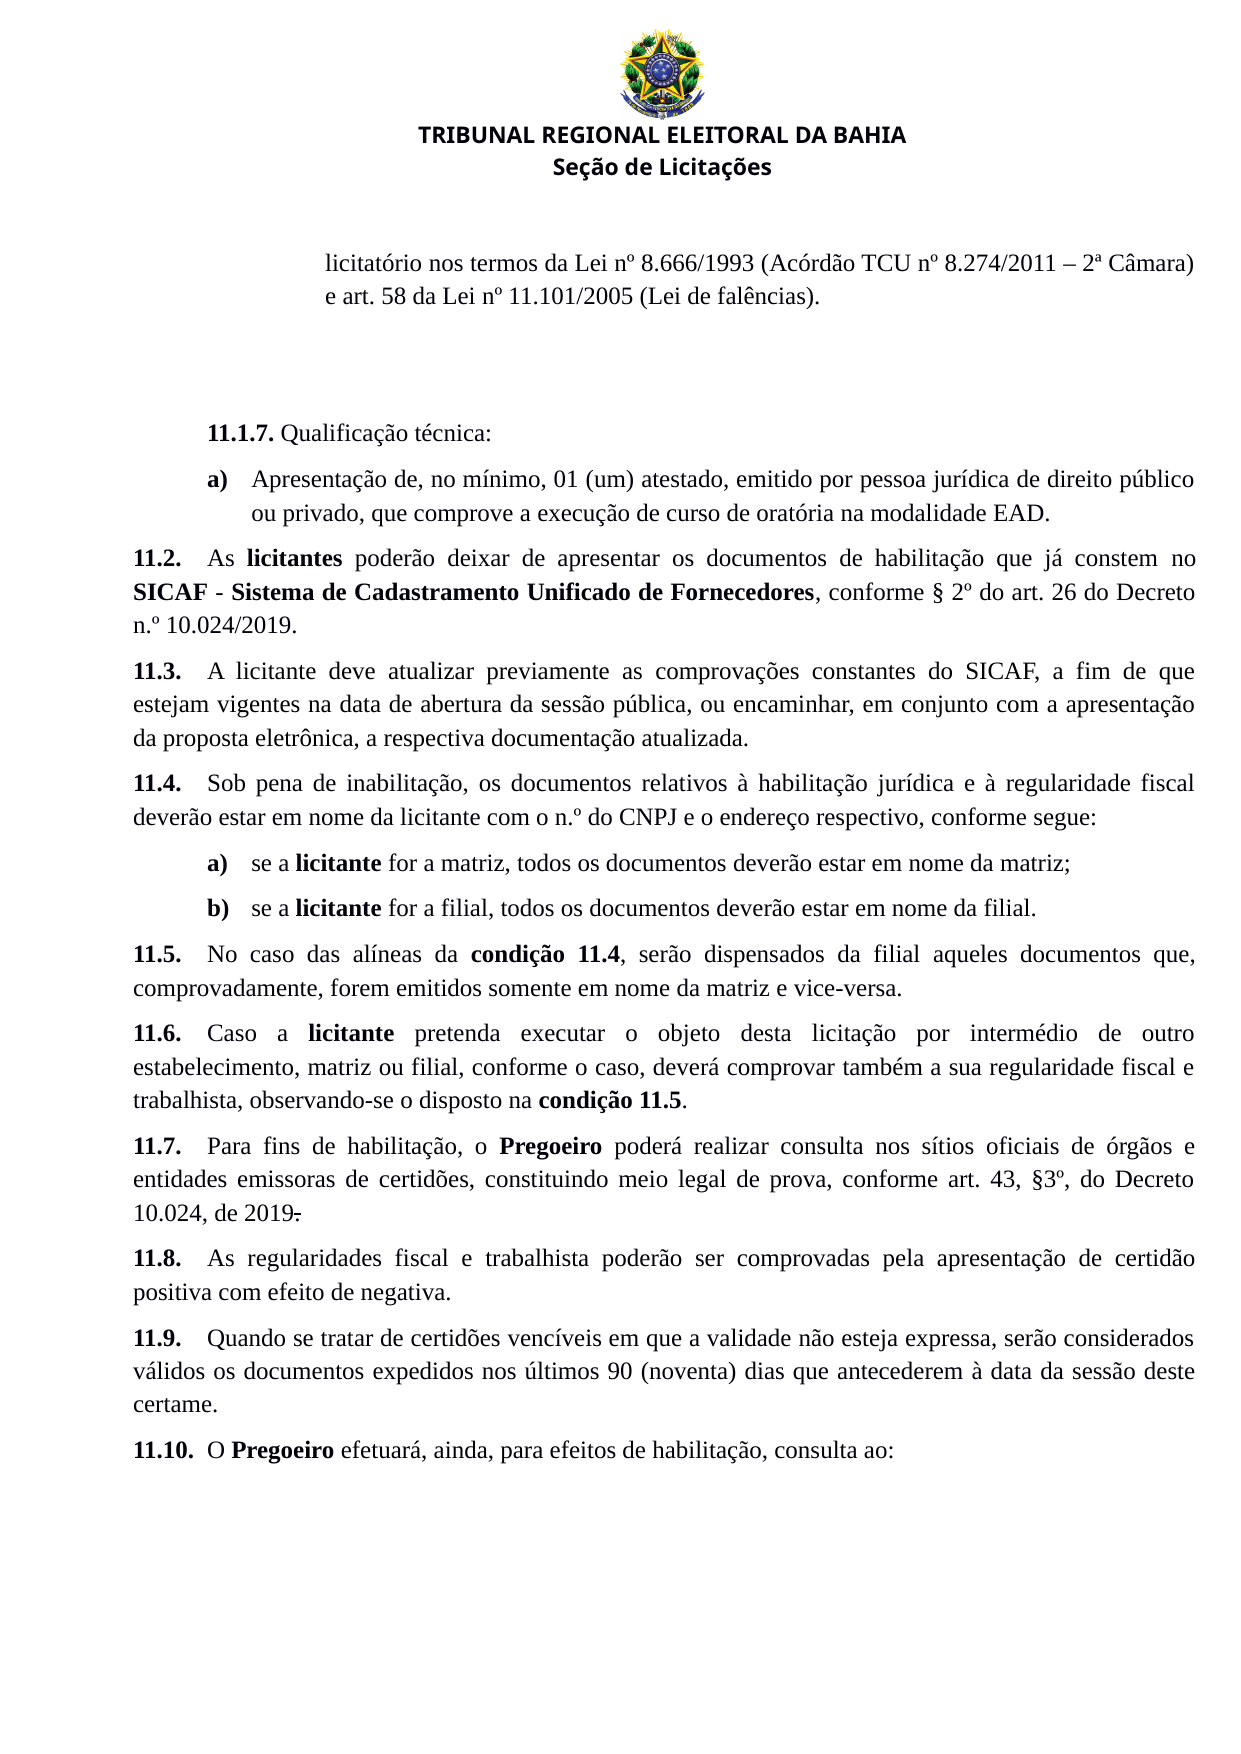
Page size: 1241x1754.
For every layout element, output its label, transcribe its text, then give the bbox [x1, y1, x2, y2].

text 11.7. Para fins de habilitação, o Pregoeiro poderá realizar consulta nos sítios oficiais de órgãos e entidades emissoras de certidões, constituindo meio legal de prova, conforme art. 43, §3º, do Decreto 10.024, de 2019. [133, 1128, 1196, 1228]
text 11.3. A licitante deve atualizar previamente as comprovações constantes do SICAF, a fim de que estejam vigentes na data de abertura da sessão pública, ou encaminhar, em conjunto com a apresentação da proposta eletrônica, a respectiva documentação atualizada. [133, 653, 1196, 753]
list Apresentação de, no mínimo, 01 (um) atestado, emitido por pessoa jurídica de direito público ou privado, que comprove a execução de curso de oratória na modalidade EAD. [207, 461, 1196, 528]
text 11.5. No caso das alíneas da condição 11.4, serão dispensados da filial aqueles documentos que, comprovadamente, forem emitidos somente em nome da matriz e vice-versa. [133, 936, 1196, 1003]
text 11.10. O Pregoeiro efetuará, ainda, para efeitos de habilitação, consulta ao: [133, 1432, 1196, 1465]
text 11.9. Quando se tratar de certidões vencíveis em que a validade não esteja expressa, serão considerados válidos os documentos expedidos nos últimos 90 (noventa) dias que antecederem à data da sessão deste certame. [133, 1319, 1196, 1419]
list se a licitante for a filial, todos os documentos deverão estar em nome da filial. [207, 890, 1196, 923]
text 11.4. Sob pena de inabilitação, os documentos relativos à habilitação jurídica e à regularidade fiscal deverão estar em nome da licitante com o n.º do CNPJ e o endereço respectivo, conforme segue: [133, 765, 1196, 832]
list se a licitante for a matriz, todos os documentos deverão estar em nome da matriz; [207, 844, 1196, 878]
text 11.8. As regularidades fiscal e trabalhista poderão ser comprovadas pela apresentação de certidão positiva com efeito de negativa. [133, 1240, 1196, 1307]
text 11.2. As licitantes poderão deixar de apresentar os documentos de habilitação que já constem no SICAF - Sistema de Cadastramento Unificado de Fornecedores, conforme § 2º do art. 26 do Decreto n.º 10.024/2019. [133, 540, 1196, 640]
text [251, 244, 1196, 311]
text 11.6. Caso a licitante pretenda executar o objeto desta licitação por intermédio de outro estabelecimento, matriz ou filial, conforme o caso, deverá comprovar também a sua regularidade fiscal e trabalhista, observando-se o disposto na condição 11.5. [133, 1015, 1196, 1115]
text 11.1.7. Qualificação técnica: [207, 415, 1196, 448]
